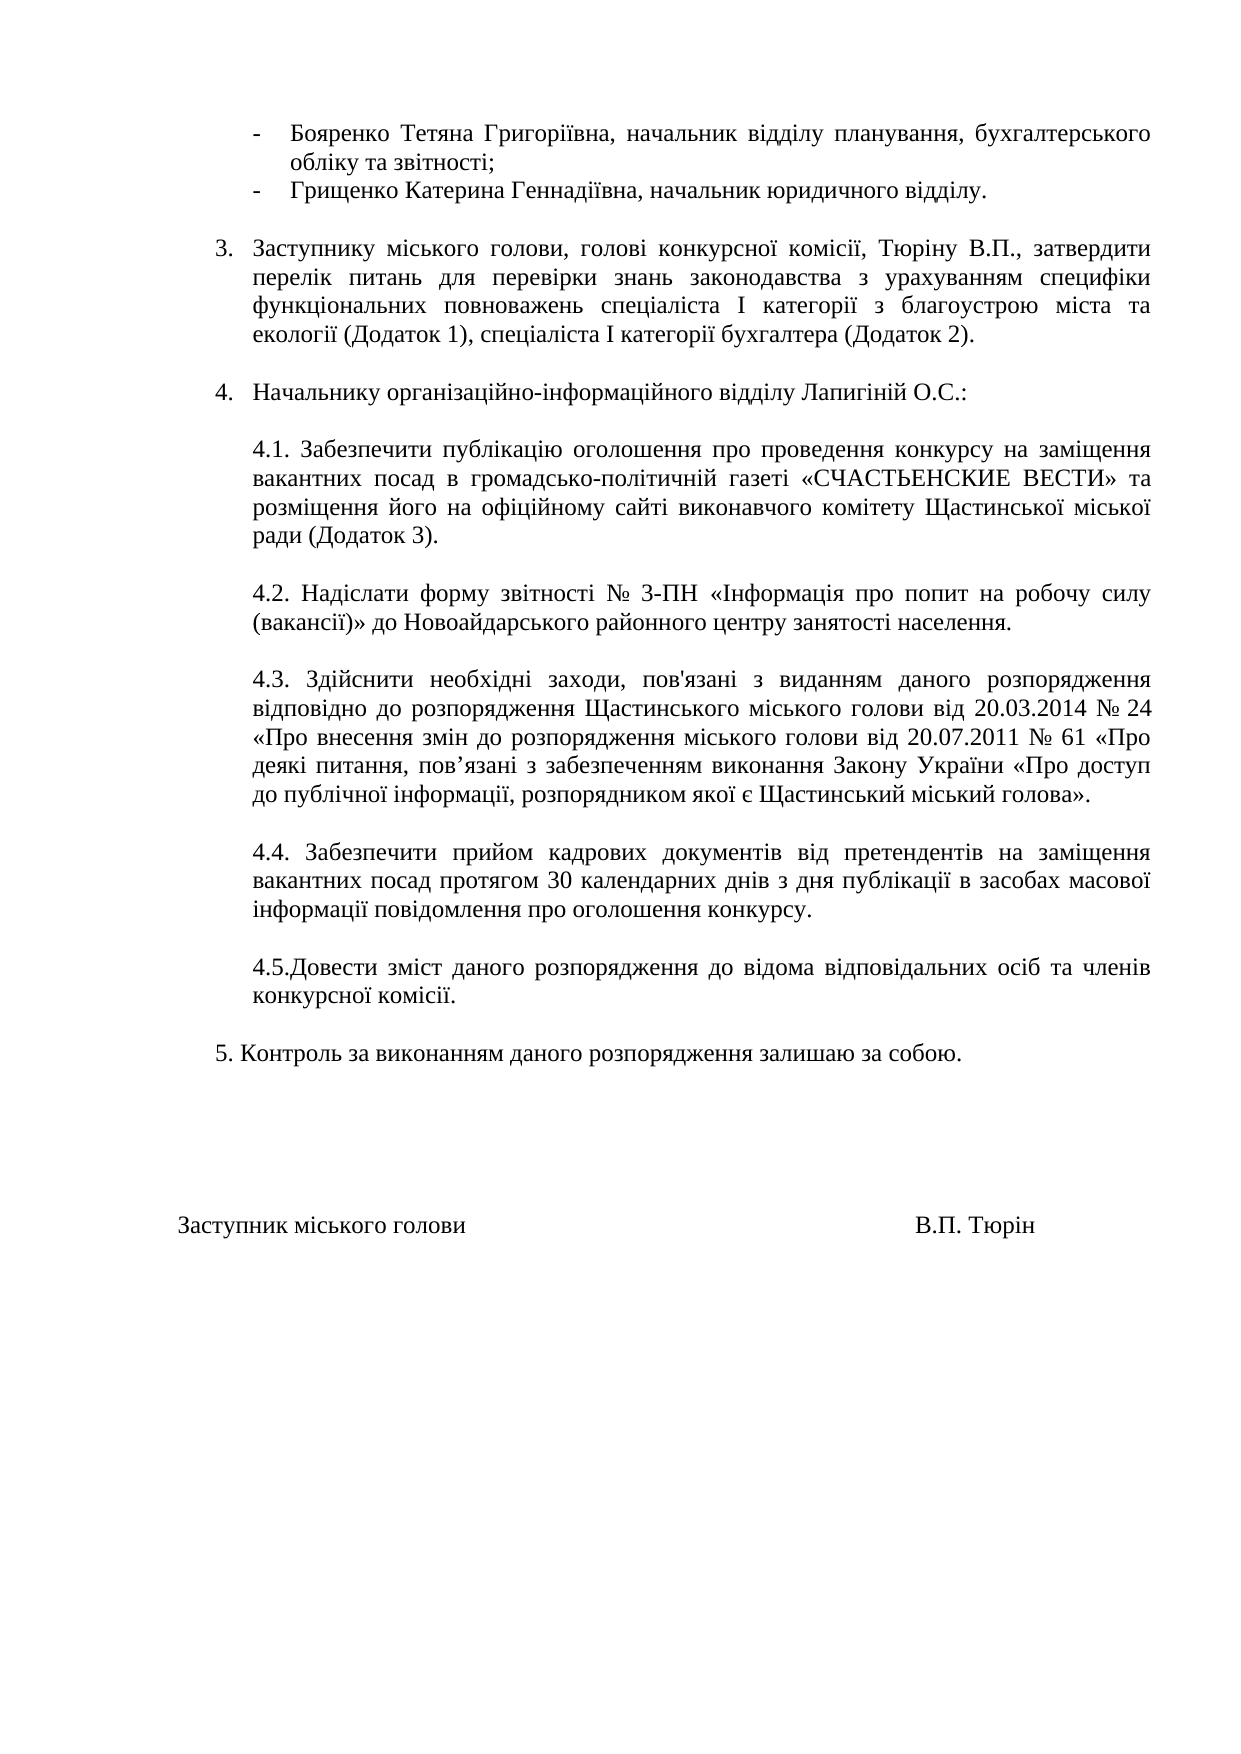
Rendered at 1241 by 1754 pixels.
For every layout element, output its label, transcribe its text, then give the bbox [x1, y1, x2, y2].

list Грищенко Катерина Геннадіївна, начальник юридичного відділу. [252, 176, 1152, 204]
text Заступник міського голови В.П. Тюрін [177, 1211, 1152, 1239]
text 4.5.Довести зміст даного розпорядження до відома відповідальних осіб та членів конкурсної комісії. [252, 952, 1152, 1009]
text 4.2. Надіслати форму звітності № 3-ПН «Інформація про попит на робочу силу (вакансії)» до Новоайдарського районного центру занятості населення. [252, 578, 1152, 636]
list Заступнику міського голови, голові конкурсної комісії, Тюріну В.П., затвердити перелік питань для перевірки знань законодавства з урахуванням специфіки функціональних повноважень спеціаліста І категорії з благоустрою міста та екології (Додаток 1), спеціаліста І категорії бухгалтера (Додаток 2). [215, 233, 1152, 348]
list Бояренко Тетяна Григоріївна, начальник відділу планування, бухгалтерського обліку та звітності; [252, 118, 1152, 176]
list Начальнику організаційно-інформаційного відділу Лапигіній О.С.: [215, 377, 1152, 406]
text 4.3. Здійснити необхідні заходи, пов'язані з виданням даного розпорядження відповідно до розпорядження Щастинського міського голови від 20.03.2014 № 24 «Про внесення змін до розпорядження міського голови від 20.07.2011 № 61 «Про деякі питання, пов’язані з забезпеченням виконання Закону України «Про доступ до публічної інформації, розпорядником якої є Щастинський міський голова». [252, 664, 1152, 808]
text 5. Контроль за виконанням даного розпорядження залишаю за собою. [215, 1038, 1152, 1067]
text 4.1. Забезпечити публікацію оголошення про проведення конкурсу на заміщення вакантних посад в громадсько-політичній газеті «СЧАСТЬЕНСКИЕ ВЕСТИ» та розміщення його на офіційному сайті виконавчого комітету Щастинської міської ради (Додаток 3). [252, 434, 1152, 549]
text 4.4. Забезпечити прийом кадрових документів від претендентів на заміщення вакантних посад протягом 30 календарних днів з дня публікації в засобах масової інформації повідомлення про оголошення конкурсу. [252, 837, 1152, 923]
